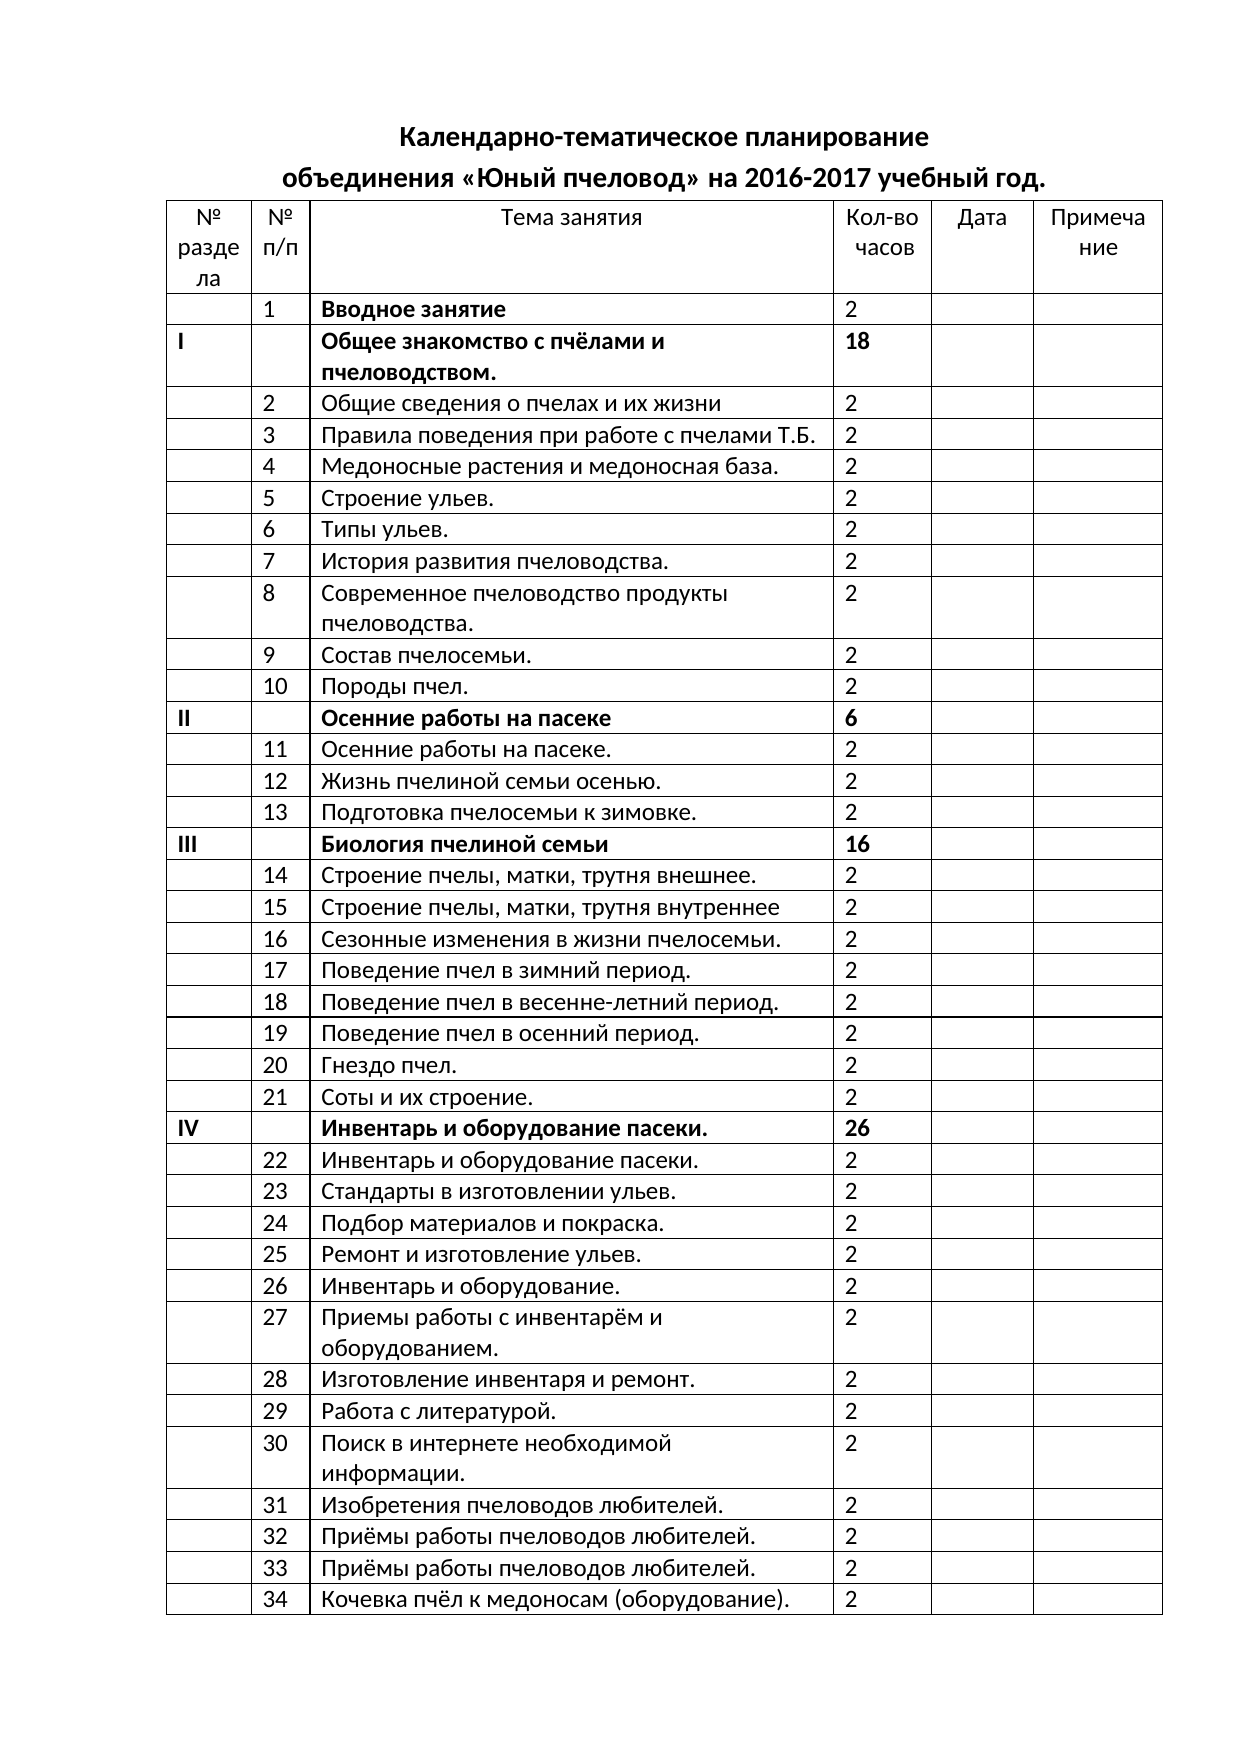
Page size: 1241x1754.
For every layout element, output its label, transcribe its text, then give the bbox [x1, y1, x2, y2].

table_cell [932, 325, 1033, 386]
table_cell 2 [834, 1144, 931, 1174]
table_cell [932, 765, 1033, 796]
table_cell 2 [834, 577, 931, 638]
table_cell [932, 828, 1033, 859]
table_cell [1034, 1112, 1162, 1143]
table_cell [932, 577, 1033, 638]
table_cell [167, 1520, 251, 1551]
table_cell [1034, 482, 1162, 512]
table_cell Соты и их строение. [311, 1081, 833, 1111]
table_cell [932, 1552, 1033, 1582]
table_cell [932, 1207, 1033, 1237]
table_cell [1034, 545, 1162, 576]
table_cell [167, 387, 251, 418]
table_cell Строение пчелы, матки, трутня внутреннее [311, 891, 833, 922]
table_cell [167, 1049, 251, 1079]
table_cell 16 [834, 828, 931, 859]
table_cell Строение пчелы, матки, трутня внешнее. [311, 860, 833, 890]
table_cell Поведение пчел в зимний период. [311, 954, 833, 985]
table_cell 2 [834, 294, 931, 324]
table_cell Инвентарь и оборудование пасеки. [311, 1112, 833, 1143]
table_cell [932, 1270, 1033, 1301]
table_cell [932, 482, 1033, 512]
table_header № п/п [252, 201, 309, 293]
table_cell [932, 1112, 1033, 1143]
table_cell [932, 954, 1033, 985]
table_cell 10 [252, 670, 309, 701]
table_cell [167, 1552, 251, 1582]
table_cell [1034, 1489, 1162, 1519]
table_cell [932, 639, 1033, 669]
table_cell Поведение пчел в осенний период. [311, 1018, 833, 1048]
table_cell 18 [252, 986, 309, 1016]
table_cell [1034, 1427, 1162, 1488]
table_cell [1034, 514, 1162, 544]
table_cell 2 [834, 1175, 931, 1206]
table_cell [167, 1175, 251, 1206]
table_cell [1034, 577, 1162, 638]
table_cell [932, 734, 1033, 764]
table_cell 2 [834, 1552, 931, 1582]
table_cell [932, 1395, 1033, 1426]
table_cell 31 [252, 1489, 309, 1519]
table_cell [167, 545, 251, 576]
table_cell 3 [252, 419, 309, 449]
table_cell 2 [834, 797, 931, 827]
table_cell 27 [252, 1302, 309, 1363]
table_header Дата [932, 201, 1033, 293]
table_cell [1034, 387, 1162, 418]
table_cell [167, 514, 251, 544]
table_cell III [167, 828, 251, 859]
table_cell 2 [834, 1018, 931, 1048]
table_cell [1034, 639, 1162, 669]
table_cell 2 [834, 545, 931, 576]
table_cell [1034, 1049, 1162, 1079]
table_cell [167, 860, 251, 890]
table_cell [932, 294, 1033, 324]
text объединения «Юный пчеловод» на 2016-2017 учебный год. [177, 159, 1152, 195]
table_cell 2 [834, 1302, 931, 1363]
table_cell [1034, 294, 1162, 324]
table_cell 2 [834, 1489, 931, 1519]
table_cell [1034, 1364, 1162, 1394]
table_cell 2 [834, 670, 931, 701]
table_cell [1034, 702, 1162, 732]
table_cell 12 [252, 765, 309, 796]
table_cell [167, 1207, 251, 1237]
table_cell II [167, 702, 251, 732]
table_cell [167, 954, 251, 985]
table_cell [1034, 1239, 1162, 1269]
table_cell [1034, 765, 1162, 796]
table_cell [932, 891, 1033, 922]
table_cell 2 [834, 1270, 931, 1301]
table_cell [1034, 419, 1162, 449]
table_cell 2 [834, 923, 931, 953]
table_cell [1034, 1552, 1162, 1582]
table_cell [252, 325, 309, 386]
table_cell [1034, 1175, 1162, 1206]
table_header Тема занятия [311, 201, 833, 293]
table_cell [167, 1584, 251, 1614]
table_cell [1034, 828, 1162, 859]
table_cell 2 [834, 514, 931, 544]
table_cell 2 [834, 1049, 931, 1079]
table_cell Изобретения пчеловодов любителей. [311, 1489, 833, 1519]
table_cell [167, 797, 251, 827]
table_cell Ремонт и изготовление ульев. [311, 1239, 833, 1269]
table_cell Типы ульев. [311, 514, 833, 544]
table_cell 30 [252, 1427, 309, 1488]
table_cell [167, 1489, 251, 1519]
table_cell Медоносные растения и медоносная база. [311, 450, 833, 481]
table_cell [1034, 1018, 1162, 1048]
table_cell Стандарты в изготовлении ульев. [311, 1175, 833, 1206]
table_cell [932, 1175, 1033, 1206]
table_cell [252, 828, 309, 859]
table_cell Сезонные изменения в жизни пчелосемьи. [311, 923, 833, 953]
table_cell IV [167, 1112, 251, 1143]
table_cell [252, 702, 309, 732]
table_cell 19 [252, 1018, 309, 1048]
table_cell 14 [252, 860, 309, 890]
table_cell 15 [252, 891, 309, 922]
table_cell [1034, 1081, 1162, 1111]
table_cell [932, 1302, 1033, 1363]
table_cell [167, 450, 251, 481]
table_cell 25 [252, 1239, 309, 1269]
table_cell 2 [834, 734, 931, 764]
table_cell 2 [252, 387, 309, 418]
table_cell [1034, 670, 1162, 701]
table_cell [932, 1489, 1033, 1519]
table_cell 17 [252, 954, 309, 985]
table_cell Общее знакомство с пчёлами и пчеловодством. [311, 325, 833, 386]
table_cell Приёмы работы пчеловодов любителей. [311, 1520, 833, 1551]
table_cell [1034, 325, 1162, 386]
table_cell Приемы работы с инвентарём и оборудованием. [311, 1302, 833, 1363]
table_cell 2 [834, 1081, 931, 1111]
table_cell Биология пчелиной семьи [311, 828, 833, 859]
table_cell [167, 1270, 251, 1301]
table_cell 33 [252, 1552, 309, 1582]
table_cell [167, 577, 251, 638]
table_cell [932, 702, 1033, 732]
table_cell Осенние работы на пасеке. [311, 734, 833, 764]
table_cell 2 [834, 450, 931, 481]
table_cell [167, 1364, 251, 1394]
table_cell [932, 670, 1033, 701]
table_cell 2 [834, 765, 931, 796]
table_cell [932, 1049, 1033, 1079]
table_cell 2 [834, 860, 931, 890]
text Календарно-тематическое планирование [177, 118, 1152, 154]
table_cell 2 [834, 639, 931, 669]
table_cell 29 [252, 1395, 309, 1426]
table_cell I [167, 325, 251, 386]
table_cell [167, 891, 251, 922]
table_cell [932, 419, 1033, 449]
table_cell [1034, 1207, 1162, 1237]
table_cell 13 [252, 797, 309, 827]
table_cell [932, 545, 1033, 576]
table_cell 2 [834, 1239, 931, 1269]
table_cell 7 [252, 545, 309, 576]
table_cell 18 [834, 325, 931, 386]
table_cell [1034, 986, 1162, 1016]
table_cell Кочевка пчёл к медоносам (оборудование). [311, 1584, 833, 1614]
table_cell 22 [252, 1144, 309, 1174]
table_cell 6 [252, 514, 309, 544]
table_cell Современное пчеловодство продукты пчеловодства. [311, 577, 833, 638]
table_cell [932, 1081, 1033, 1111]
table_cell Правила поведения при работе с пчелами Т.Б. [311, 419, 833, 449]
table_cell Приёмы работы пчеловодов любителей. [311, 1552, 833, 1582]
table_cell Поиск в интернете необходимой информации. [311, 1427, 833, 1488]
table_cell [932, 797, 1033, 827]
table_cell [167, 294, 251, 324]
table_cell [932, 1364, 1033, 1394]
table_cell [167, 1427, 251, 1488]
table_cell [932, 514, 1033, 544]
table_cell [932, 923, 1033, 953]
table_cell 11 [252, 734, 309, 764]
table_cell [1034, 1584, 1162, 1614]
table_header Кол-во часов [834, 201, 931, 293]
table_cell [932, 1018, 1033, 1048]
table_cell 32 [252, 1520, 309, 1551]
table_cell [167, 1302, 251, 1363]
table_cell 34 [252, 1584, 309, 1614]
table_cell [1034, 450, 1162, 481]
table_cell 20 [252, 1049, 309, 1079]
table_cell [167, 765, 251, 796]
table_cell 2 [834, 986, 931, 1016]
table_cell Породы пчел. [311, 670, 833, 701]
table_cell [1034, 734, 1162, 764]
table_cell [932, 986, 1033, 1016]
table_cell Подбор материалов и покраска. [311, 1207, 833, 1237]
table_cell Гнездо пчел. [311, 1049, 833, 1079]
table_cell Работа с литературой. [311, 1395, 833, 1426]
table_cell 2 [834, 1520, 931, 1551]
table_cell [167, 639, 251, 669]
table_cell [932, 1239, 1033, 1269]
table_cell Изготовление инвентаря и ремонт. [311, 1364, 833, 1394]
table_cell [1034, 891, 1162, 922]
table_cell [252, 1112, 309, 1143]
table_cell Строение ульев. [311, 482, 833, 512]
table_cell 23 [252, 1175, 309, 1206]
table_cell 2 [834, 1395, 931, 1426]
table_cell Инвентарь и оборудование пасеки. [311, 1144, 833, 1174]
table_cell 21 [252, 1081, 309, 1111]
table_cell Инвентарь и оборудование. [311, 1270, 833, 1301]
table_cell [1034, 1395, 1162, 1426]
table_cell [1034, 1144, 1162, 1174]
table_cell [1034, 797, 1162, 827]
table_cell Подготовка пчелосемьи к зимовке. [311, 797, 833, 827]
table_cell [167, 670, 251, 701]
table_cell [1034, 923, 1162, 953]
table_cell [167, 482, 251, 512]
table_cell [167, 1018, 251, 1048]
table_cell Общие сведения о пчелах и их жизни [311, 387, 833, 418]
table_cell [932, 860, 1033, 890]
table_cell 2 [834, 1207, 931, 1237]
table_cell 28 [252, 1364, 309, 1394]
table_cell 2 [834, 954, 931, 985]
table_cell 4 [252, 450, 309, 481]
table_cell 8 [252, 577, 309, 638]
table_cell Состав пчелосемьи. [311, 639, 833, 669]
table_cell 24 [252, 1207, 309, 1237]
table_cell 16 [252, 923, 309, 953]
table_header № раздела [167, 201, 251, 293]
table_cell 2 [834, 1364, 931, 1394]
table_header Примечание [1034, 201, 1162, 293]
table_cell [167, 986, 251, 1016]
table_cell 5 [252, 482, 309, 512]
table_cell Вводное занятие [311, 294, 833, 324]
table_cell [167, 1395, 251, 1426]
table_cell [1034, 1270, 1162, 1301]
table_cell Осенние работы на пасеке [311, 702, 833, 732]
table_cell [167, 1239, 251, 1269]
table_cell [167, 923, 251, 953]
table_cell 26 [252, 1270, 309, 1301]
table_cell 2 [834, 1427, 931, 1488]
table_cell 1 [252, 294, 309, 324]
table_cell 2 [834, 1584, 931, 1614]
table_cell 6 [834, 702, 931, 732]
table_cell Жизнь пчелиной семьи осенью. [311, 765, 833, 796]
table_cell Поведение пчел в весенне-летний период. [311, 986, 833, 1016]
table_cell [932, 1144, 1033, 1174]
table_cell [167, 734, 251, 764]
table_cell 9 [252, 639, 309, 669]
table_cell 2 [834, 482, 931, 512]
table_cell История развития пчеловодства. [311, 545, 833, 576]
table_cell [932, 1520, 1033, 1551]
table_cell 2 [834, 891, 931, 922]
table_cell [932, 1584, 1033, 1614]
table_cell [1034, 954, 1162, 985]
table_cell [167, 1081, 251, 1111]
table_cell [932, 387, 1033, 418]
table_cell [1034, 1302, 1162, 1363]
table_cell [167, 419, 251, 449]
table_cell [932, 450, 1033, 481]
table_cell 2 [834, 419, 931, 449]
table_cell [932, 1427, 1033, 1488]
table_cell 2 [834, 387, 931, 418]
table_cell [1034, 1520, 1162, 1551]
table_cell [167, 1144, 251, 1174]
table_cell 26 [834, 1112, 931, 1143]
table_cell [1034, 860, 1162, 890]
